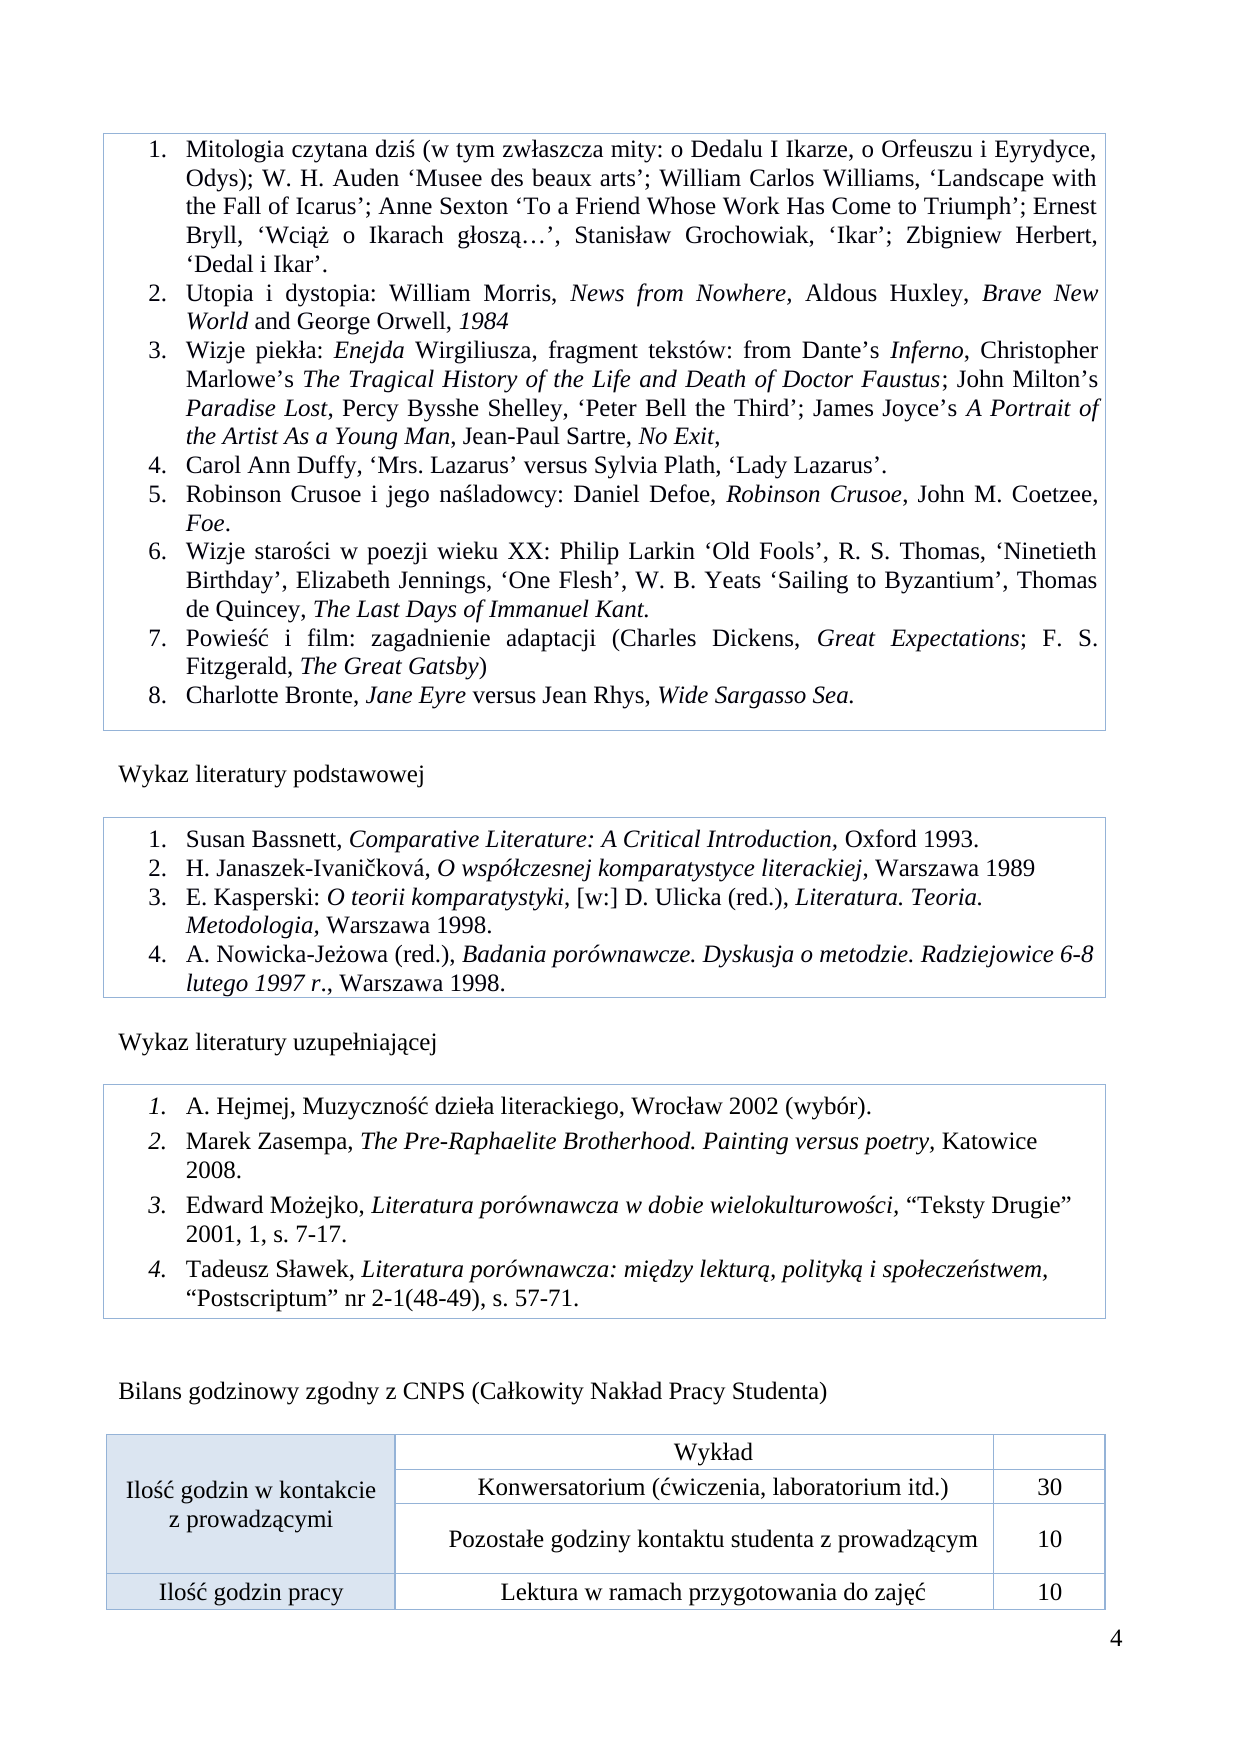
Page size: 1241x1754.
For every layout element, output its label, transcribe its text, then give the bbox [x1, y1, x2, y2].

table_cell Lektura w ramach przygotowania do zajęć [396, 1574, 993, 1609]
table_header [994, 1435, 1104, 1468]
text Wykaz literatury uzupełniającej [118, 1027, 1122, 1055]
text Bilans godzinowy zgodny z CNPS (Całkowity Nakład Pracy Studenta) [118, 1376, 1122, 1405]
table_header Ilość godzin w kontakcie z prowadzącymi [107, 1435, 394, 1573]
table_cell 30 [994, 1470, 1104, 1503]
table_cell 10 [994, 1574, 1104, 1609]
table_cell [107, 1574, 394, 1609]
table_cell 10 [994, 1504, 1104, 1573]
table_cell Pozostałe godziny kontaktu studenta z prowadzącym [396, 1504, 993, 1573]
table_header Mitologia czytana dziś (w tym zwłaszcza mity: o Dedalu I Ikarze, o Orfeuszu i Eyrydyce, Odys); W. H. Auden ‘Musee des beaux arts’; William Carlos Williams, ‘Landscape with the Fall of Icarus’; Anne Sexton ‘To a Friend Whose Work Has Come to Triumph’; Ernest Bryll, ‘Wciąż o Ikarach głoszą…’, Stanisław Grochowiak, ‘Ikar’; Zbigniew Herbert, ‘Dedal i Ikar’. Utopia i dystopia: William Morris, News from Nowhere, Aldous Huxley, Brave New World and George Orwell, 1984 Wizje piekła: Enejda Wirgiliusza, fragment tekstów: from Dante’s Inferno, Christopher Marlowe’s The Tragical History of the Life and Death of Doctor Faustus; John Milton’s Paradise Lost, Percy Bysshe Shelley, ‘Peter Bell the Third’; James Joyce’s A Portrait of the Artist As a Young Man, Jean-Paul Sartre, No Exit, Carol Ann Duffy, ‘Mrs. Lazarus’ versus Sylvia Plath, ‘Lady Lazarus’. Robinson Crusoe i jego naśladowcy: Daniel Defoe, Robinson Crusoe, John M. Coetzee, Foe. Wizje starości w poezji wieku XX: Philip Larkin ‘Old Fools’, R. S. Thomas, ‘Ninetieth Birthday’, Elizabeth Jennings, ‘One Flesh’, W. B. Yeats ‘Sailing to Byzantium’, Thomas de Quincey, The Last Days of Immanuel Kant. Powieść i film: zagadnienie adaptacji (Charles Dickens, Great Expectations; F. S. Fitzgerald, The Great Gatsby) Charlotte Bronte, Jane Eyre versus Jean Rhys, Wide Sargasso Sea. [104, 134, 1105, 730]
table_cell Konwersatorium (ćwiczenia, laboratorium itd.) [396, 1470, 993, 1503]
table_header Susan Bassnett, Comparative Literature: A Critical Introduction, Oxford 1993. H. Janaszek-Ivaničková, O współczesnej komparatystyce literackiej, Warszawa 1989 E. Kasperski: O teorii komparatystyki, [w:] D. Ulicka (red.), Literatura. Teoria. Metodologia, Warszawa 1998. A. Nowicka-Jeżowa (red.), Badania porównawcze. Dyskusja o metodzie. Radziejowice 6-8 lutego 1997 r., Warszawa 1998. [104, 818, 1105, 997]
text Wykaz literatury podstawowej [118, 759, 1122, 788]
table_header A. Hejmej, Muzyczność dzieła literackiego, Wrocław 2002 (wybór). Marek Zasempa, The Pre-Raphaelite Brotherhood. Painting versus poetry, Katowice 2008. Edward Możejko, Literatura porównawcza w dobie wielokulturowości, “Teksty Drugie” 2001, 1, s. 7-17. Tadeusz Sławek, Literatura porównawcza: między lekturą, polityką i społeczeństwem, “Postscriptum” nr 2-1(48-49), s. 57-71. [104, 1085, 1105, 1318]
table_header Wykład [396, 1435, 993, 1468]
